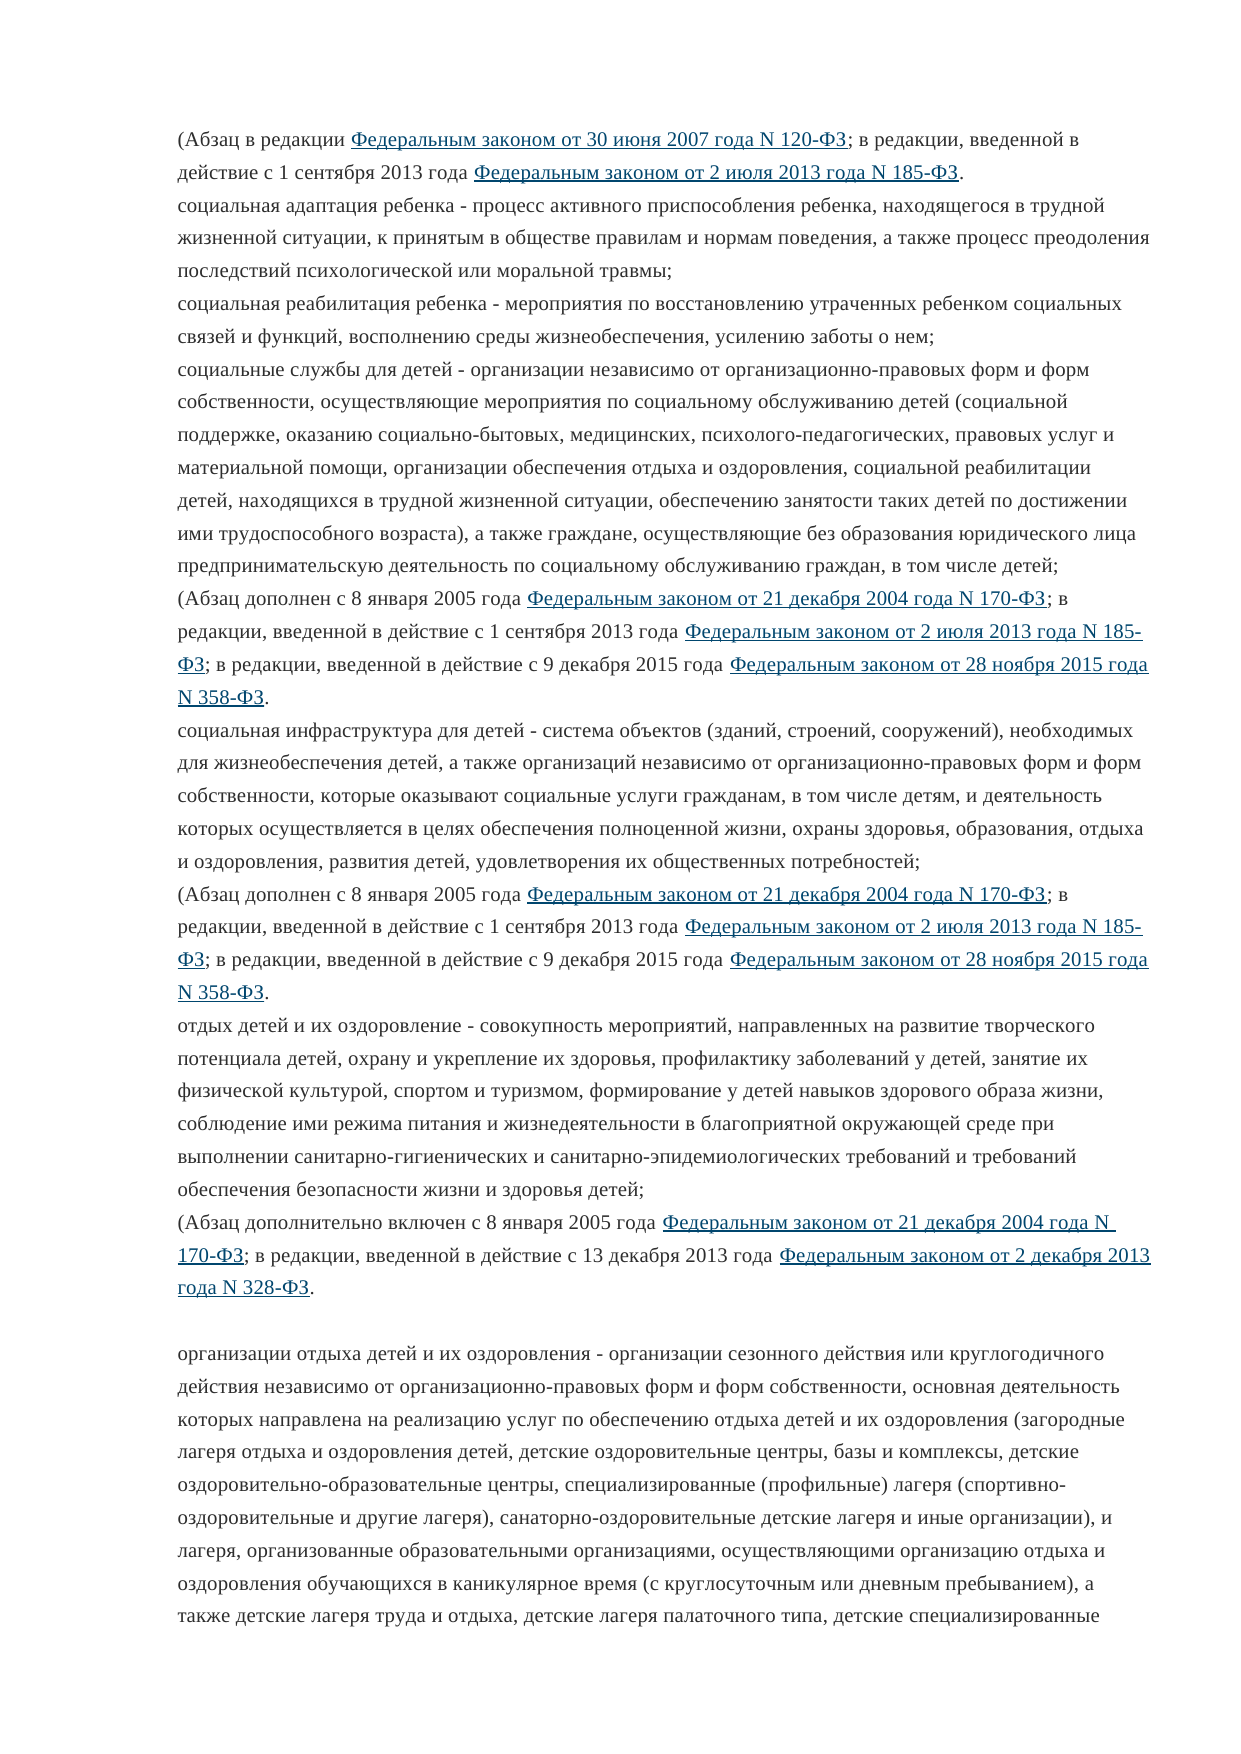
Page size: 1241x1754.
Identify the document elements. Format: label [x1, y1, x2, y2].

text [177, 118, 1152, 1004]
text [177, 1004, 1152, 1627]
